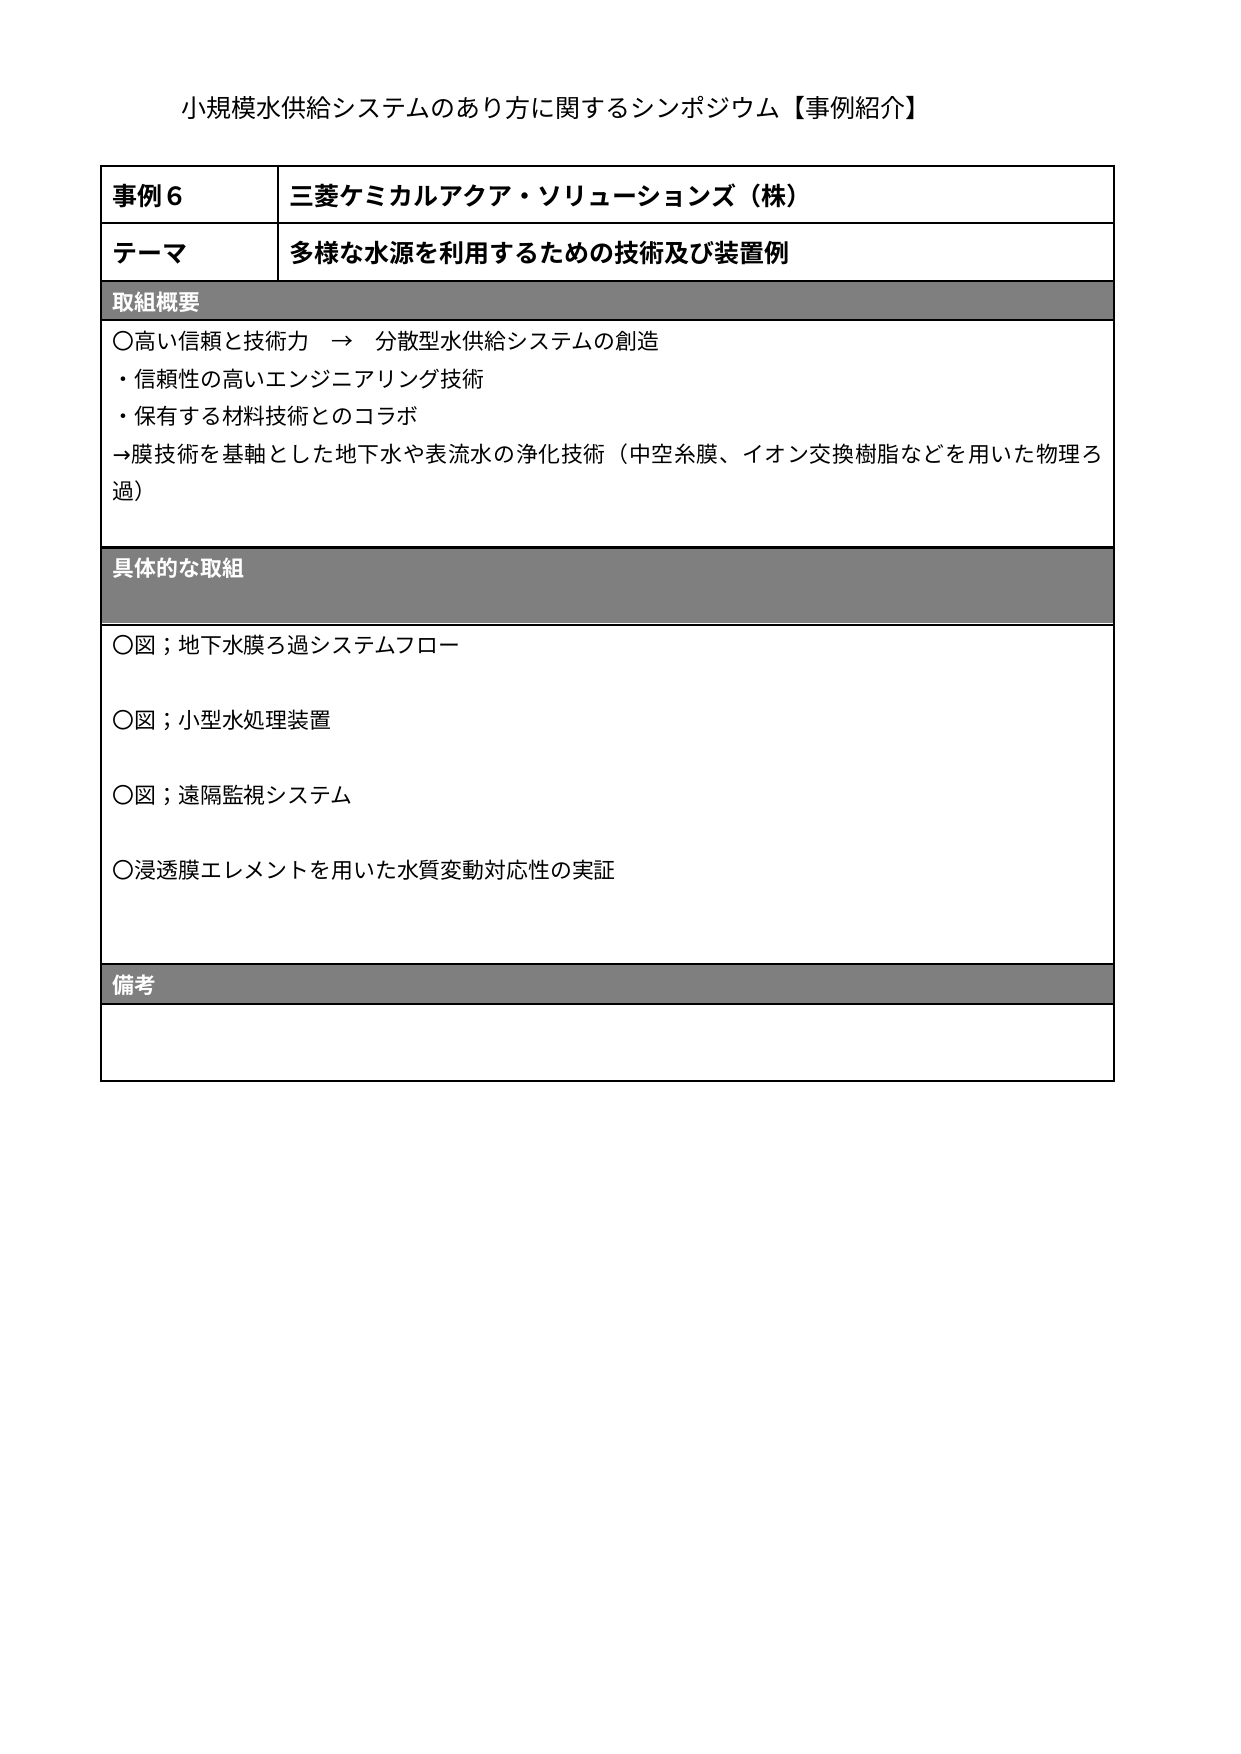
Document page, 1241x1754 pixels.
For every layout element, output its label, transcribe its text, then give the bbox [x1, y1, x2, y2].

table_cell 〇高い信頼と技術力 → 分散型水供給システムの創造 ・信頼性の高いエンジニアリング技術 ・保有する材料技術とのコラボ →膜技術を基軸とした地下水や表流水の浄化技術（中空糸膜、イオン交換樹脂などを用いた物理ろ過） [102, 321, 1113, 546]
table_cell 多様な水源を利用するための技術及び装置例 [279, 224, 1113, 280]
table_header 三菱ケミカルアクア・ソリューションズ（株） [279, 167, 1113, 222]
table_header 事例６ [102, 167, 277, 222]
table_cell 〇図；地下水膜ろ過システムフロー 〇図；小型水処理装置 〇図；遠隔監視システム 〇浸透膜エレメントを用いた水質変動対応性の実証 [102, 626, 1113, 963]
table_cell 取組概要 [102, 282, 1113, 319]
table_cell テーマ [102, 224, 277, 280]
table_cell 備考 [102, 965, 1113, 1003]
table_cell [102, 1005, 1113, 1080]
table_cell 具体的な取組 [102, 549, 1113, 623]
